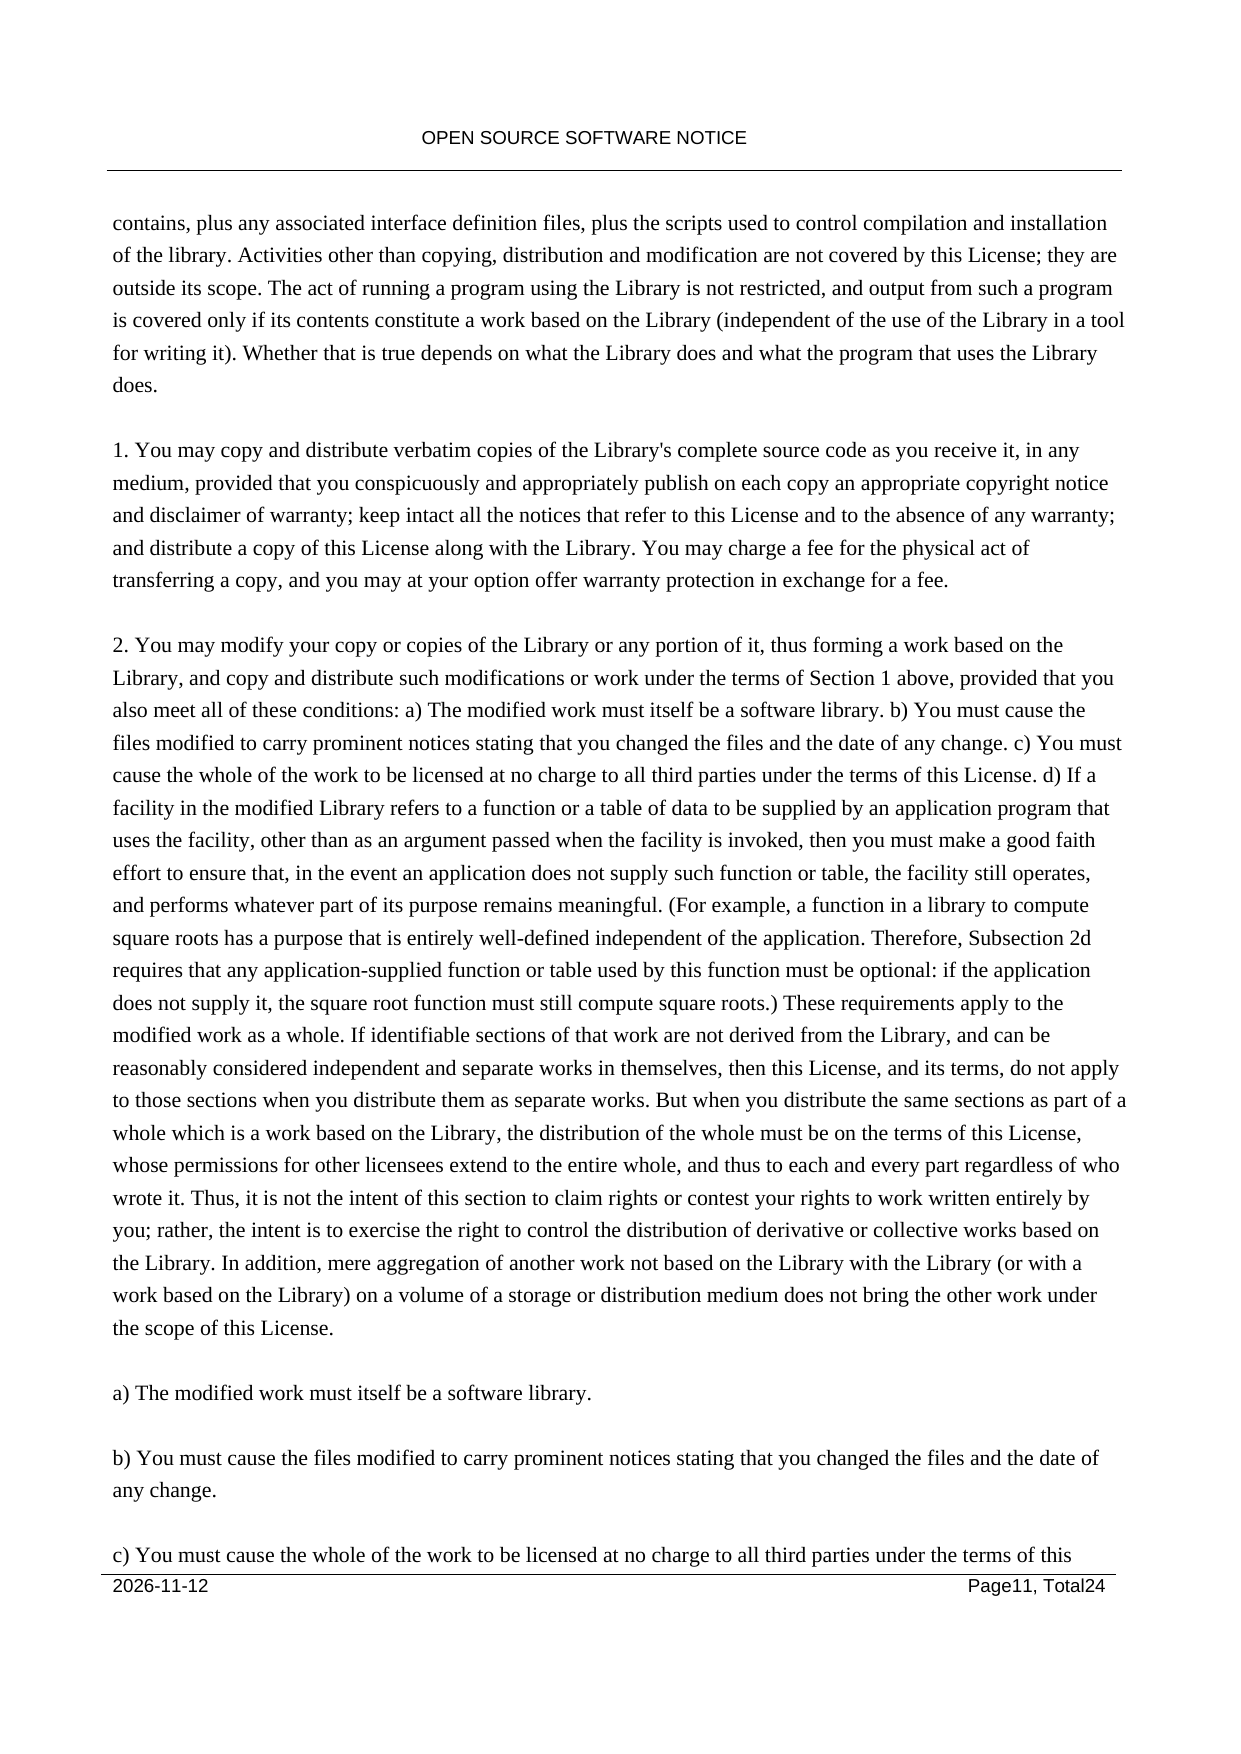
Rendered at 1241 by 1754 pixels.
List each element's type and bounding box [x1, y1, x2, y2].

text [112, 206, 1128, 1571]
